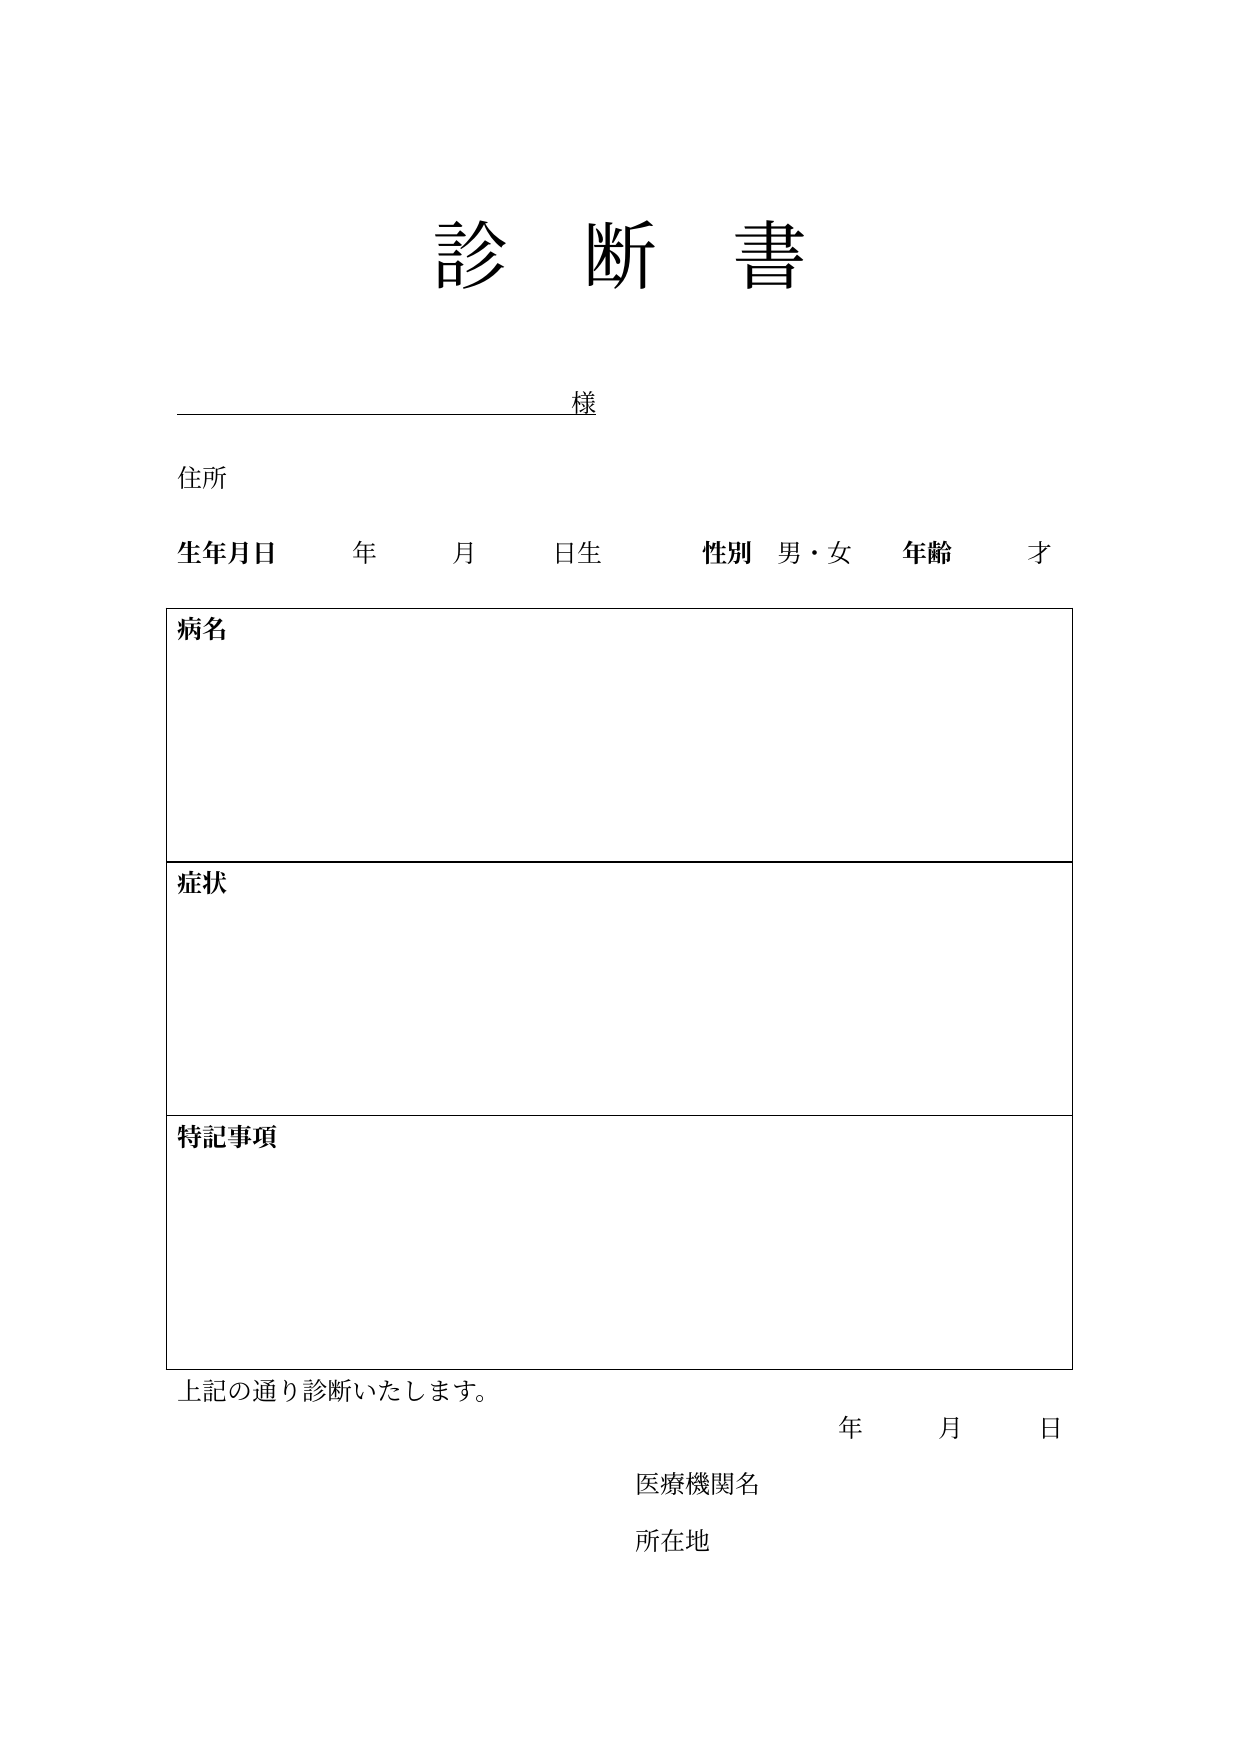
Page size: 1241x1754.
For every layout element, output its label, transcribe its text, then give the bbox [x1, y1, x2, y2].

text 上記の通り診断いたします。 [177, 1370, 1063, 1408]
text 診 断 書 [177, 195, 1063, 307]
table_cell 症状 [167, 863, 1072, 1115]
text 住所 [177, 457, 1063, 495]
text 所在地 [635, 1520, 1063, 1558]
table_header 病名 [167, 609, 1072, 861]
table_cell 特記事項 [167, 1116, 1072, 1369]
text 年 月 日 [576, 1408, 1063, 1445]
text 様 [177, 382, 1063, 420]
text 生年月日 年 月 日生 性別 男・女 年齢 才 [177, 532, 1063, 570]
text 医療機関名 [635, 1464, 1063, 1502]
